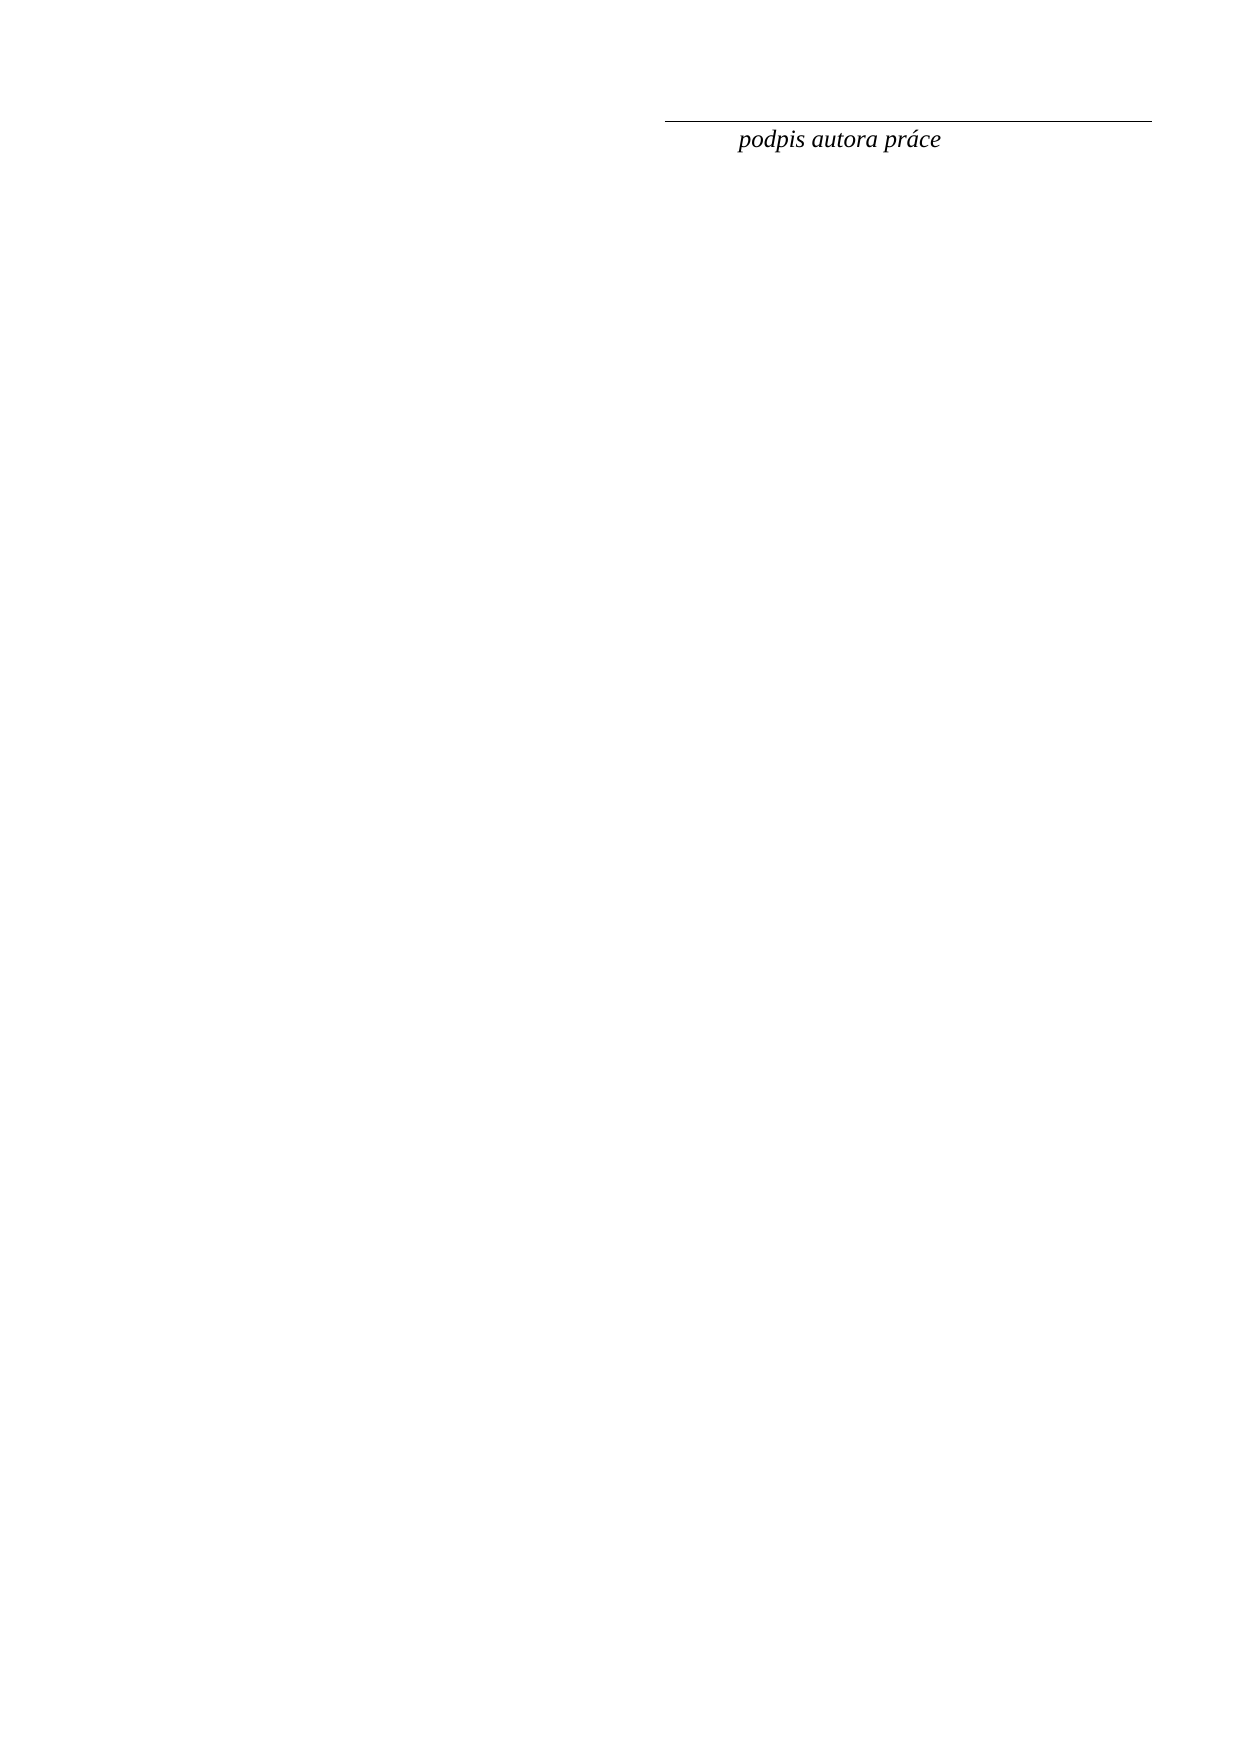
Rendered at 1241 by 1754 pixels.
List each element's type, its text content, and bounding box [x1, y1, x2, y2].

text podpis autora práce [665, 122, 1152, 153]
